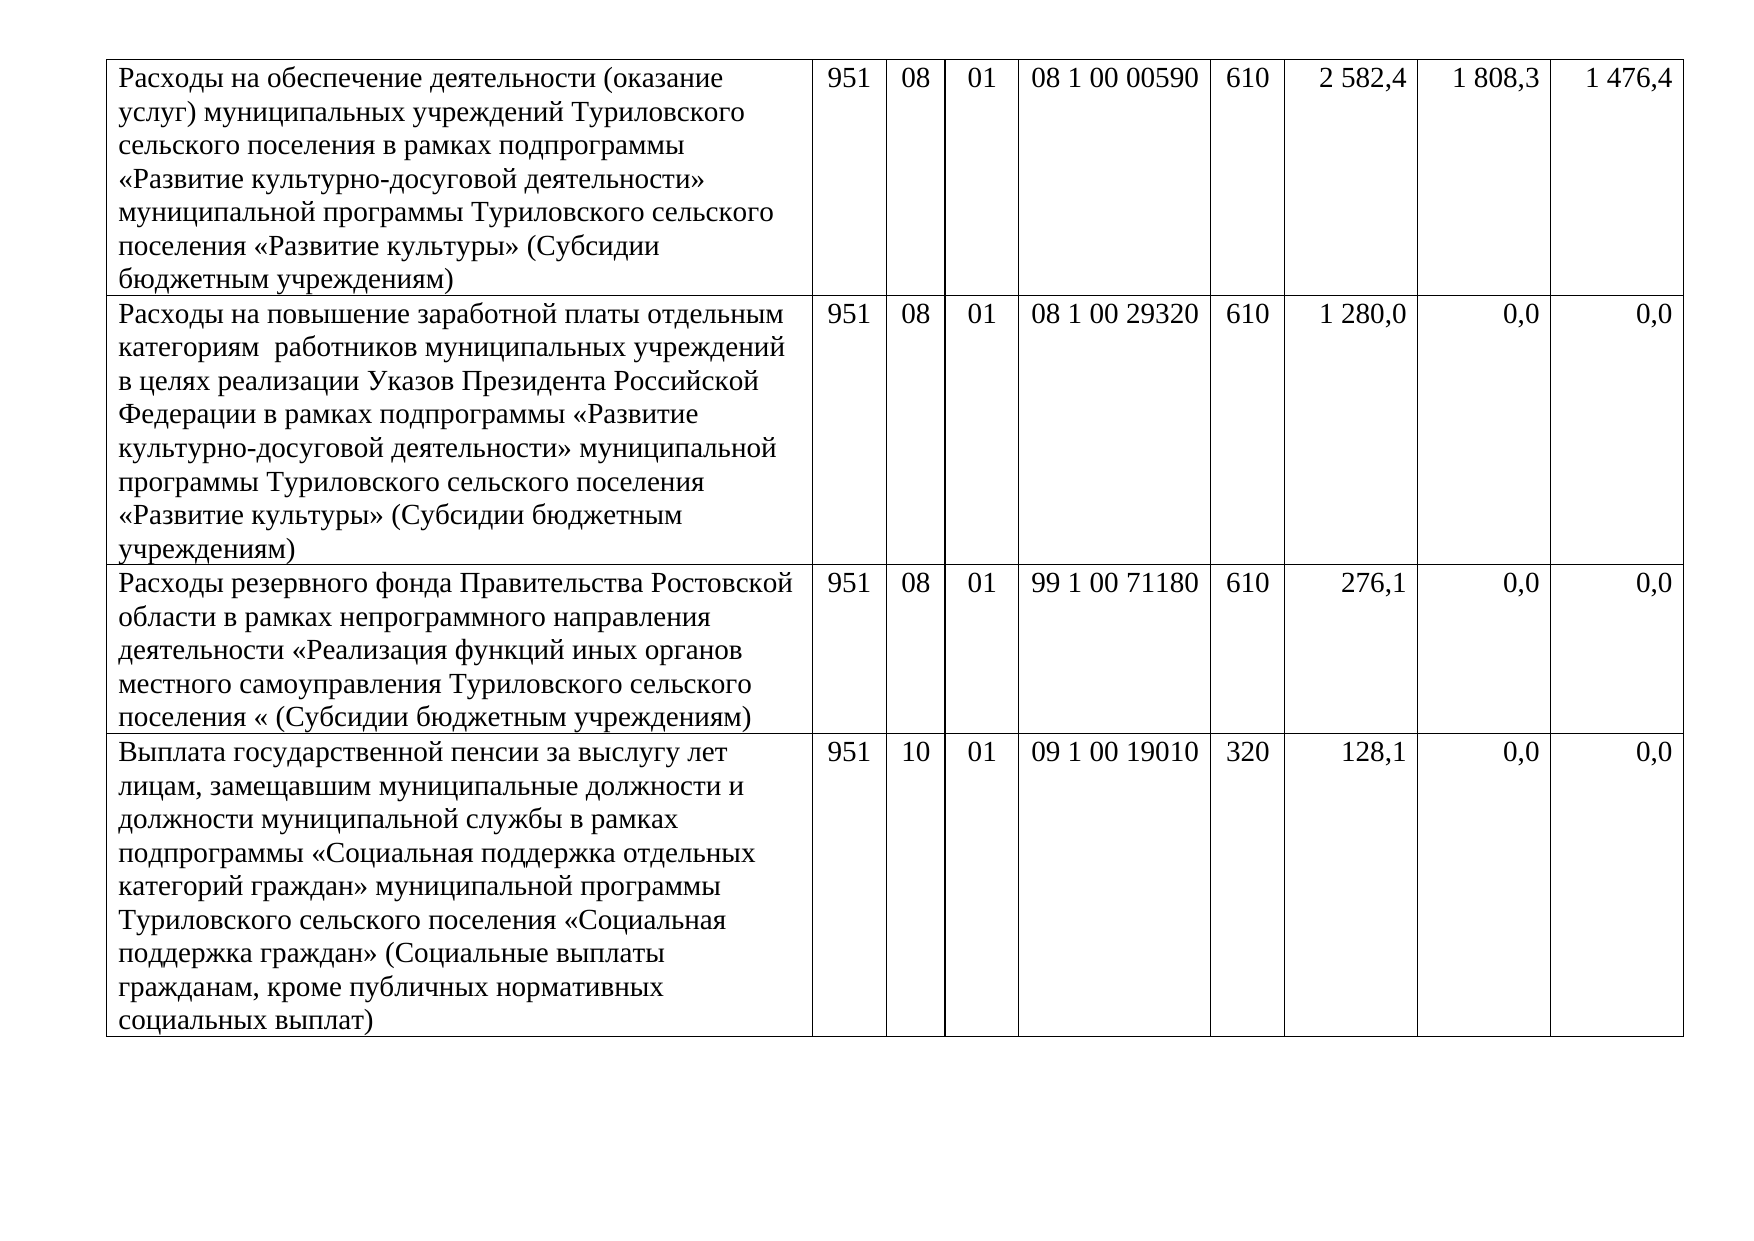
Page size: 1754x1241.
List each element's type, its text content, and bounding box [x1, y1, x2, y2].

table_cell Расходы на повышение заработной платы отдельным категориям работников муниципальных учреждений в целях реализации Указов Президента Российской Федерации в рамках подпрограммы «Развитие культурно-досуговой деятельности» муниципальной программы Туриловского сельского поселения «Развитие культуры» (Субсидии бюджетным учреждениям) [107, 296, 812, 564]
table_cell Выплата государственной пенсии за выслугу лет лицам, замещавшим муниципальные должности и должности муниципальной службы в рамках подпрограммы «Социальная поддержка отдельных категорий граждан» муниципальной программы Туриловского сельского поселения «Социальная поддержка граждан» (Социальные выплаты гражданам, кроме публичных нормативных социальных выплат) [107, 734, 812, 1036]
table_cell 0,0 [1551, 296, 1683, 564]
table_cell 0,0 [1418, 734, 1550, 1036]
table_cell Расходы на обеспечение деятельности (оказание услуг) муниципальных учреждений Туриловского сельского поселения в рамках подпрограммы «Развитие культурно-досуговой деятельности» муниципальной программы Туриловского сельского поселения «Развитие культуры» (Субсидии бюджетным учреждениям) [107, 60, 812, 295]
table_cell 08 [887, 60, 944, 295]
table_cell 951 [813, 734, 886, 1036]
table_cell 320 [1211, 734, 1284, 1036]
table_cell 951 [813, 565, 886, 733]
table_cell 951 [813, 60, 886, 295]
table_cell 0,0 [1551, 565, 1683, 733]
table_cell 08 [887, 565, 944, 733]
table_cell 01 [946, 734, 1018, 1036]
table_cell 08 1 00 29320 [1019, 296, 1210, 564]
table_cell 10 [887, 734, 944, 1036]
table_cell 610 [1211, 60, 1284, 295]
table_cell 08 1 00 00590 [1019, 60, 1210, 295]
table_cell 01 [946, 296, 1018, 564]
table_cell 610 [1211, 296, 1284, 564]
table_cell 0,0 [1551, 734, 1683, 1036]
table_cell 09 1 00 19010 [1019, 734, 1210, 1036]
table_cell 99 1 00 71180 [1019, 565, 1210, 733]
table_cell 0,0 [1418, 296, 1550, 564]
table_cell 128,1 [1285, 734, 1417, 1036]
table_cell 1 476,4 [1551, 60, 1683, 295]
table_cell Расходы резервного фонда Правительства Ростовской области в рамках непрограммного направления деятельности «Реализация функций иных органов местного самоуправления Туриловского сельского поселения « (Субсидии бюджетным учреждениям) [107, 565, 812, 733]
table_cell 0,0 [1418, 565, 1550, 733]
table_cell 01 [946, 60, 1018, 295]
table_cell 276,1 [1285, 565, 1417, 733]
table_cell 1 280,0 [1285, 296, 1417, 564]
table_cell 610 [1211, 565, 1284, 733]
table_cell 01 [946, 565, 1018, 733]
table_cell 951 [813, 296, 886, 564]
table_cell 2 582,4 [1285, 60, 1417, 295]
table_cell 1 808,3 [1418, 60, 1550, 295]
table_cell 08 [887, 296, 944, 564]
